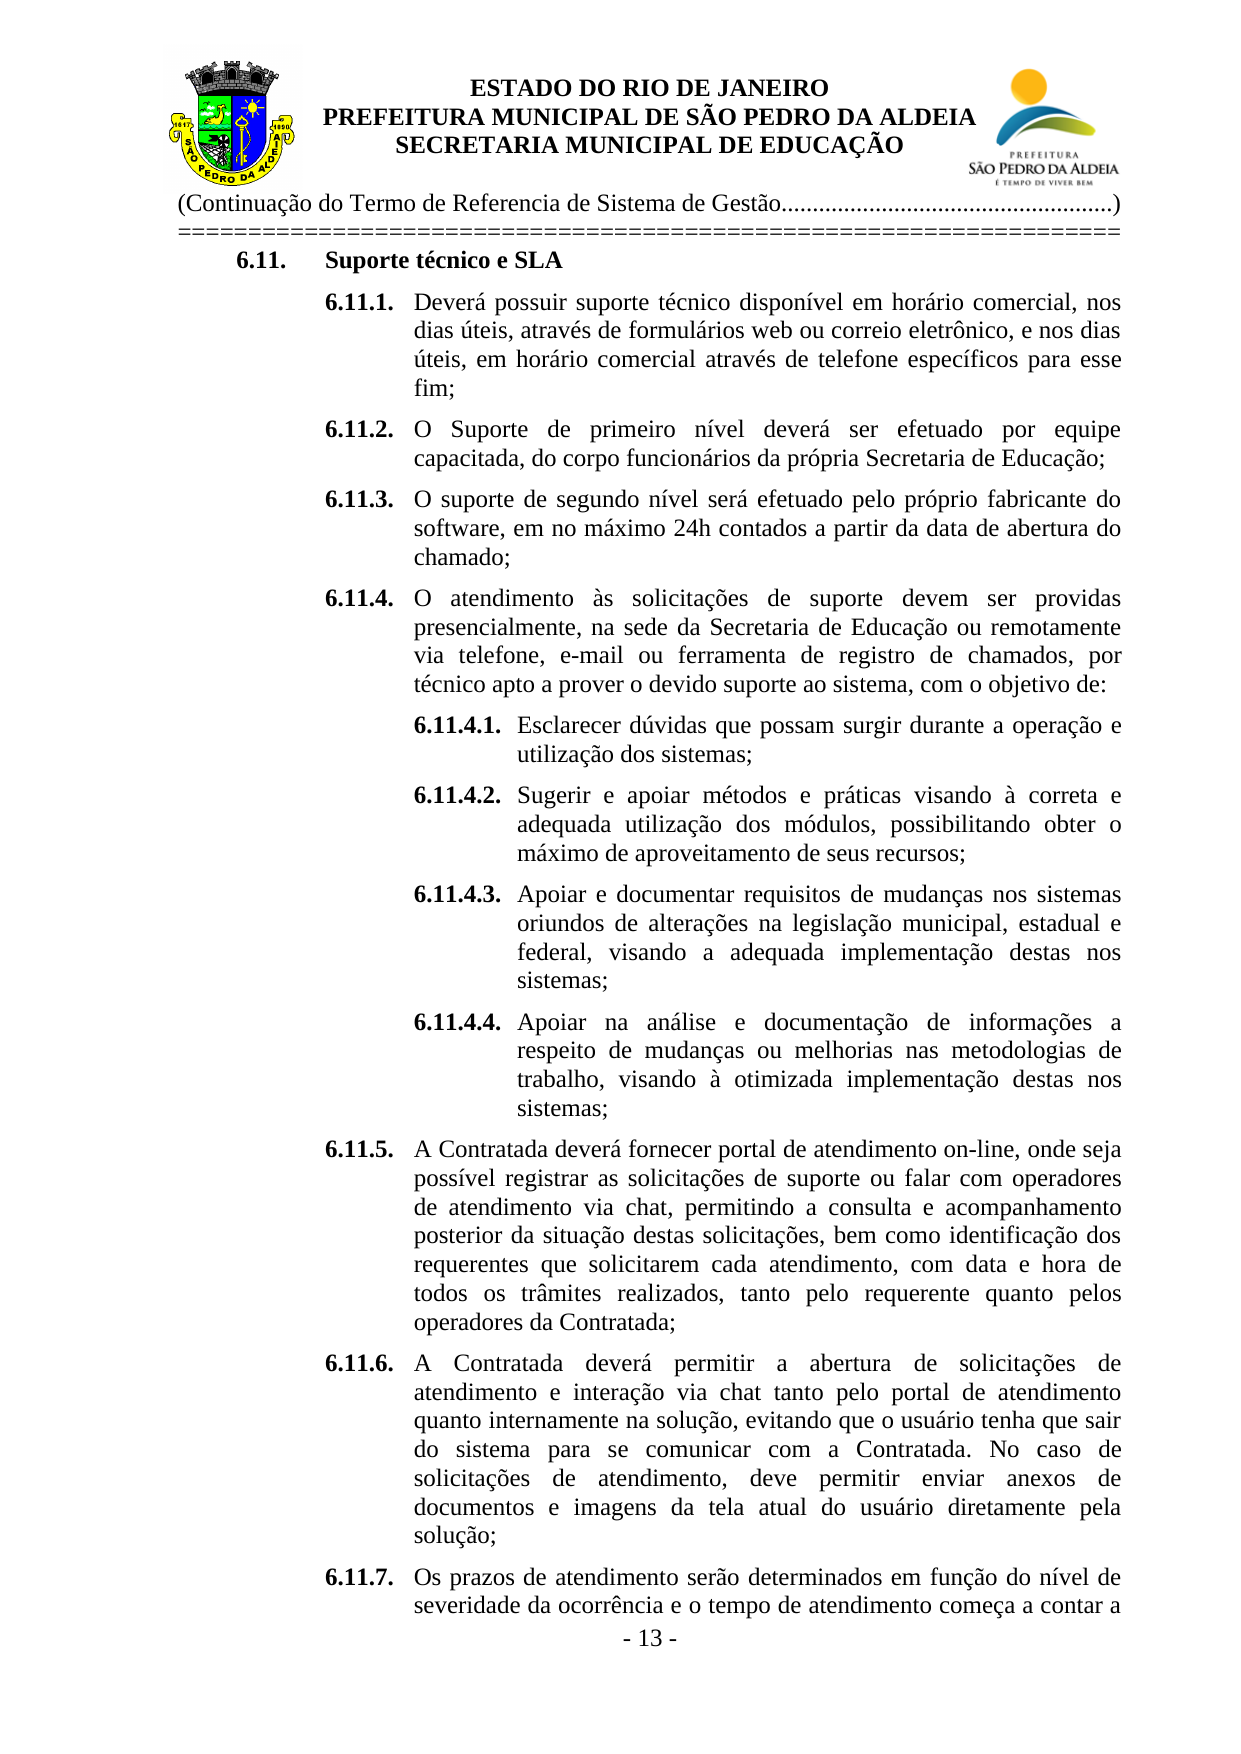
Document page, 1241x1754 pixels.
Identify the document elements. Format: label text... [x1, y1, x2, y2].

list O suporte de segundo nível será efetuado pelo próprio fabricante do software, em no máximo 24h contados a partir da data de abertura do chamado; [325, 484, 1122, 571]
list Apoiar na análise e documentação de informações a respeito de mudanças ou melhorias nas metodologias de trabalho, visando à otimizada implementação destas nos sistemas; [413, 1007, 1122, 1122]
list Esclarecer dúvidas que possam surgir durante a operação e utilização dos sistemas; [413, 711, 1122, 768]
picture [941, 64, 1133, 200]
list O Suporte de primeiro nível deverá ser efetuado por equipe capacitada, do corpo funcionários da própria Secretaria de Educação; [325, 414, 1122, 472]
list Sugerir e apoiar métodos e práticas visando à correta e adequada utilização dos módulos, possibilitando obter o máximo de aproveitamento de seus recursos; [413, 781, 1122, 867]
list Suporte técnico e SLA [177, 246, 1122, 274]
picture [162, 44, 304, 194]
list Apoiar e documentar requisitos de mudanças nos sistemas oriundos de alterações na legislação municipal, estadual e federal, visando a adequada implementação destas nos sistemas; [413, 879, 1122, 994]
list O atendimento às solicitações de suporte devem ser providas presencialmente, na sede da Secretaria de Educação ou remotamente via telefone, e-mail ou ferramenta de registro de chamados, por técnico apto a prover o devido suporte ao sistema, com o objetivo de: [325, 583, 1122, 698]
list A Contratada deverá permitir a abertura de solicitações de atendimento e interação via chat tanto pelo portal de atendimento quanto internamente na solução, evitando que o usuário tenha que sair do sistema para se comunicar com a Contratada. No caso de solicitações de atendimento, deve permitir enviar anexos de documentos e imagens da tela atual do usuário diretamente pela solução; [325, 1348, 1122, 1549]
list A Contratada deverá fornecer portal de atendimento on-line, onde seja possível registrar as solicitações de suporte ou falar com operadores de atendimento via chat, permitindo a consulta e acompanhamento posterior da situação destas solicitações, bem como identificação dos requerentes que solicitarem cada atendimento, com data e hora de todos os trâmites realizados, tanto pelo requerente quanto pelos operadores da Contratada; [325, 1134, 1122, 1336]
list Deverá possuir suporte técnico disponível em horário comercial, nos dias úteis, através de formulários web ou correio eletrônico, e nos dias úteis, em horário comercial através de telefone específicos para esse fim; [325, 287, 1122, 402]
